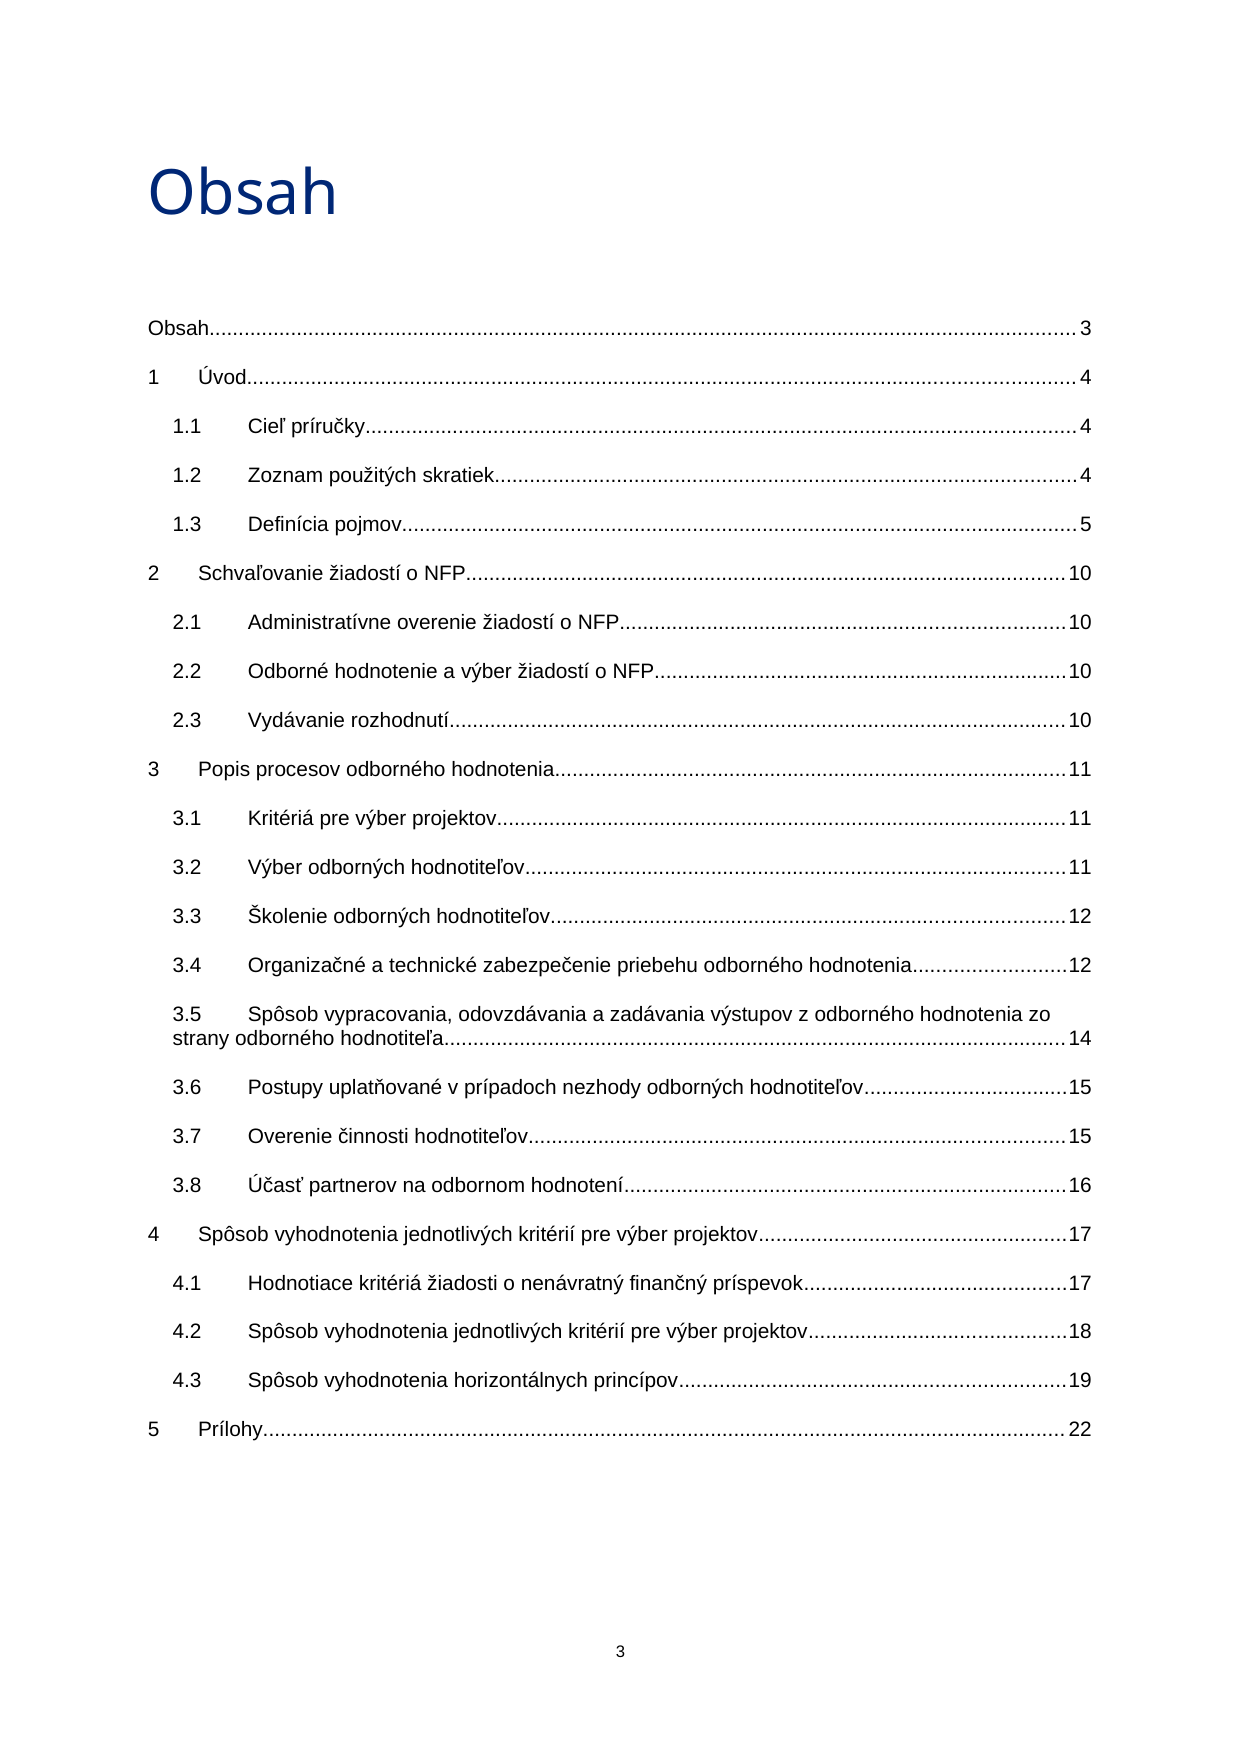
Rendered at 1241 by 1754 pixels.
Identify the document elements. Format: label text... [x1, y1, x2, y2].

text 3.2 Výber odborných hodnotiteľov 11 [172, 855, 1092, 879]
text 2.2 Odborné hodnotenie a výber žiadostí o NFP 10 [172, 659, 1092, 683]
text 1.1 Cieľ príručky 4 [172, 414, 1092, 438]
text 5 Prílohy 22 [148, 1417, 1092, 1441]
subtitle Obsah [148, 148, 1092, 233]
text 1.2 Zoznam použitých skratiek 4 [172, 463, 1092, 487]
text 2.3 Vydávanie rozhodnutí 10 [172, 708, 1092, 732]
text 1.3 Definícia pojmov 5 [172, 512, 1092, 536]
text 3.1 Kritériá pre výber projektov 11 [172, 806, 1092, 830]
text 4.1 Hodnotiace kritériá žiadosti o nenávratný finančný príspevok 17 [172, 1270, 1092, 1294]
text 3.6 Postupy uplatňované v prípadoch nezhody odborných hodnotiteľov 15 [172, 1074, 1092, 1098]
text 1 Úvod 4 [148, 365, 1092, 389]
text 4.3 Spôsob vyhodnotenia horizontálnych princípov 19 [172, 1368, 1092, 1392]
text 3.4 Organizačné a technické zabezpečenie priebehu odborného hodnotenia 12 [172, 953, 1092, 977]
text 4 Spôsob vyhodnotenia jednotlivých kritérií pre výber projektov 17 [148, 1221, 1092, 1245]
text Obsah 3 [148, 316, 1092, 340]
text 3.7 Overenie činnosti hodnotiteľov 15 [172, 1123, 1092, 1147]
text 4.2 Spôsob vyhodnotenia jednotlivých kritérií pre výber projektov 18 [172, 1319, 1092, 1343]
text 2.1 Administratívne overenie žiadostí o NFP 10 [172, 610, 1092, 634]
text 2 Schvaľovanie žiadostí o NFP 10 [148, 561, 1092, 585]
text 3.3 Školenie odborných hodnotiteľov 12 [172, 904, 1092, 928]
text 3.8 Účasť partnerov na odbornom hodnotení 16 [172, 1172, 1092, 1196]
text 3 Popis procesov odborného hodnotenia 11 [148, 757, 1092, 781]
text 3.5 Spôsob vypracovania, odovzdávania a zadávania výstupov z odborného hodnotenia zo strany odborného hodnotiteľa 14 [172, 1002, 1092, 1049]
